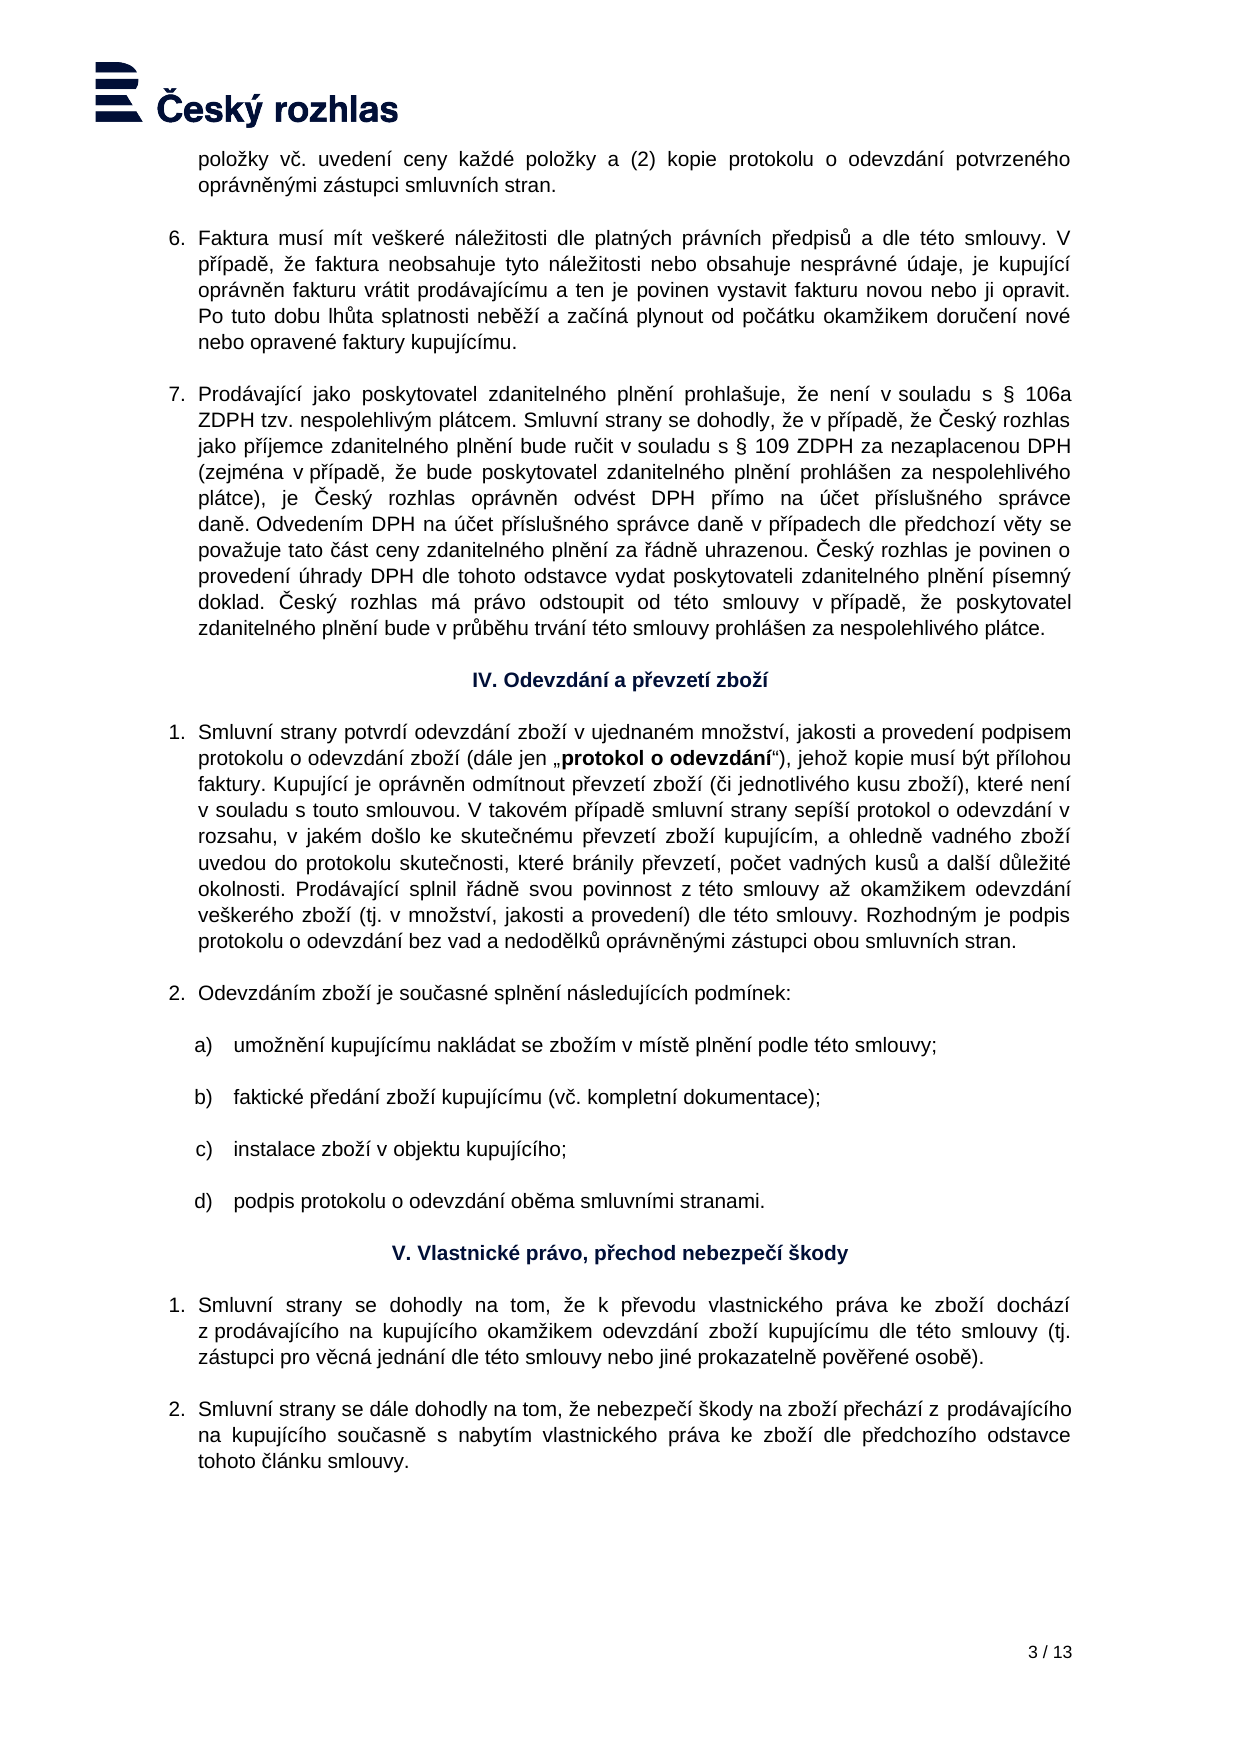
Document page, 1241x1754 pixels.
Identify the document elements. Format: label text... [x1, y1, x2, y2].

subtitle Odevzdání a převzetí zboží [168, 667, 1072, 693]
list Prodávající jako poskytovatel zdanitelného plnění prohlašuje, že není v souladu s § 106a ZDPH tzv. nespolehlivým plátcem. Smluvní strany se dohodly, že v případě, že Český rozhlas jako příjemce zdanitelného plnění bude ručit v souladu s § 109 ZDPH za nezaplacenou DPH (zejména v případě, že bude poskytovatel zdanitelného plnění prohlášen za nespolehlivého plátce), je Český rozhlas oprávněn odvést DPH přímo na účet příslušného správce daně. Odvedením DPH na účet příslušného správce daně v případech dle předchozí věty se považuje tato část ceny zdanitelného plnění za řádně uhrazenou. Český rozhlas je povinen o provedení úhrady DPH dle tohoto odstavce vydat poskytovateli zdanitelného plnění písemný doklad. Český rozhlas má právo odstoupit od této smlouvy v případě, že poskytovatel zdanitelného plnění bude v průběhu trvání této smlouvy prohlášen za nespolehlivého plátce. [168, 380, 1072, 641]
picture [95, 62, 398, 128]
list podpis protokolu o odevzdání oběma smluvními stranami. [213, 1188, 1072, 1214]
list Smluvní strany potvrdí odevzdání zboží v ujednaném množství, jakosti a provedení podpisem protokolu o odevzdání zboží (dále jen „protokol o odevzdání“), jehož kopie musí být přílohou faktury. Kupující je oprávněn odmítnout převzetí zboží (či jednotlivého kusu zboží), které není v souladu s touto smlouvou. V takovém případě smluvní strany sepíší protokol o odevzdání v rozsahu, v jakém došlo ke skutečnému převzetí zboží kupujícím, a ohledně vadného zboží uvedou do protokolu skutečnosti, které bránily převzetí, počet vadných kusů a další důležité okolnosti. Prodávající splnil řádně svou povinnost z této smlouvy až okamžikem odevzdání veškerého zboží (tj. v množství, jakosti a provedení) dle této smlouvy. Rozhodným je podpis protokolu o odevzdání bez vad a nedodělků oprávněnými zástupci obou smluvních stran. [168, 719, 1072, 953]
list faktické předání zboží kupujícímu (vč. kompletní dokumentace); [213, 1083, 1072, 1109]
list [168, 146, 1072, 198]
list instalace zboží v objektu kupujícího; [213, 1136, 1072, 1162]
list Smluvní strany se dále dohodly na tom, že nebezpečí škody na zboží přechází z prodávajícího na kupujícího současně s nabytím vlastnického práva ke zboží dle předchozího odstavce tohoto článku smlouvy. [168, 1396, 1072, 1474]
list Faktura musí mít veškeré náležitosti dle platných právních předpisů a dle této smlouvy. V případě, že faktura neobsahuje tyto náležitosti nebo obsahuje nesprávné údaje, je kupující oprávněn fakturu vrátit prodávajícímu a ten je povinen vystavit fakturu novou nebo ji opravit. Po tuto dobu lhůta splatnosti neběží a začíná plynout od počátku okamžikem doručení nové nebo opravené faktury kupujícímu. [168, 224, 1072, 354]
list Smluvní strany se dohodly na tom, že k převodu vlastnického práva ke zboží dochází z prodávajícího na kupujícího okamžikem odevzdání zboží kupujícímu dle této smlouvy (tj. zástupci pro věcná jednání dle této smlouvy nebo jiné prokazatelně pověřené osobě). [168, 1292, 1072, 1370]
list Odevzdáním zboží je současné splnění následujících podmínek: [168, 979, 1072, 1005]
subtitle Vlastnické právo, přechod nebezpečí škody [168, 1240, 1072, 1266]
list umožnění kupujícímu nakládat se zbožím v místě plnění podle této smlouvy; [213, 1031, 1072, 1057]
